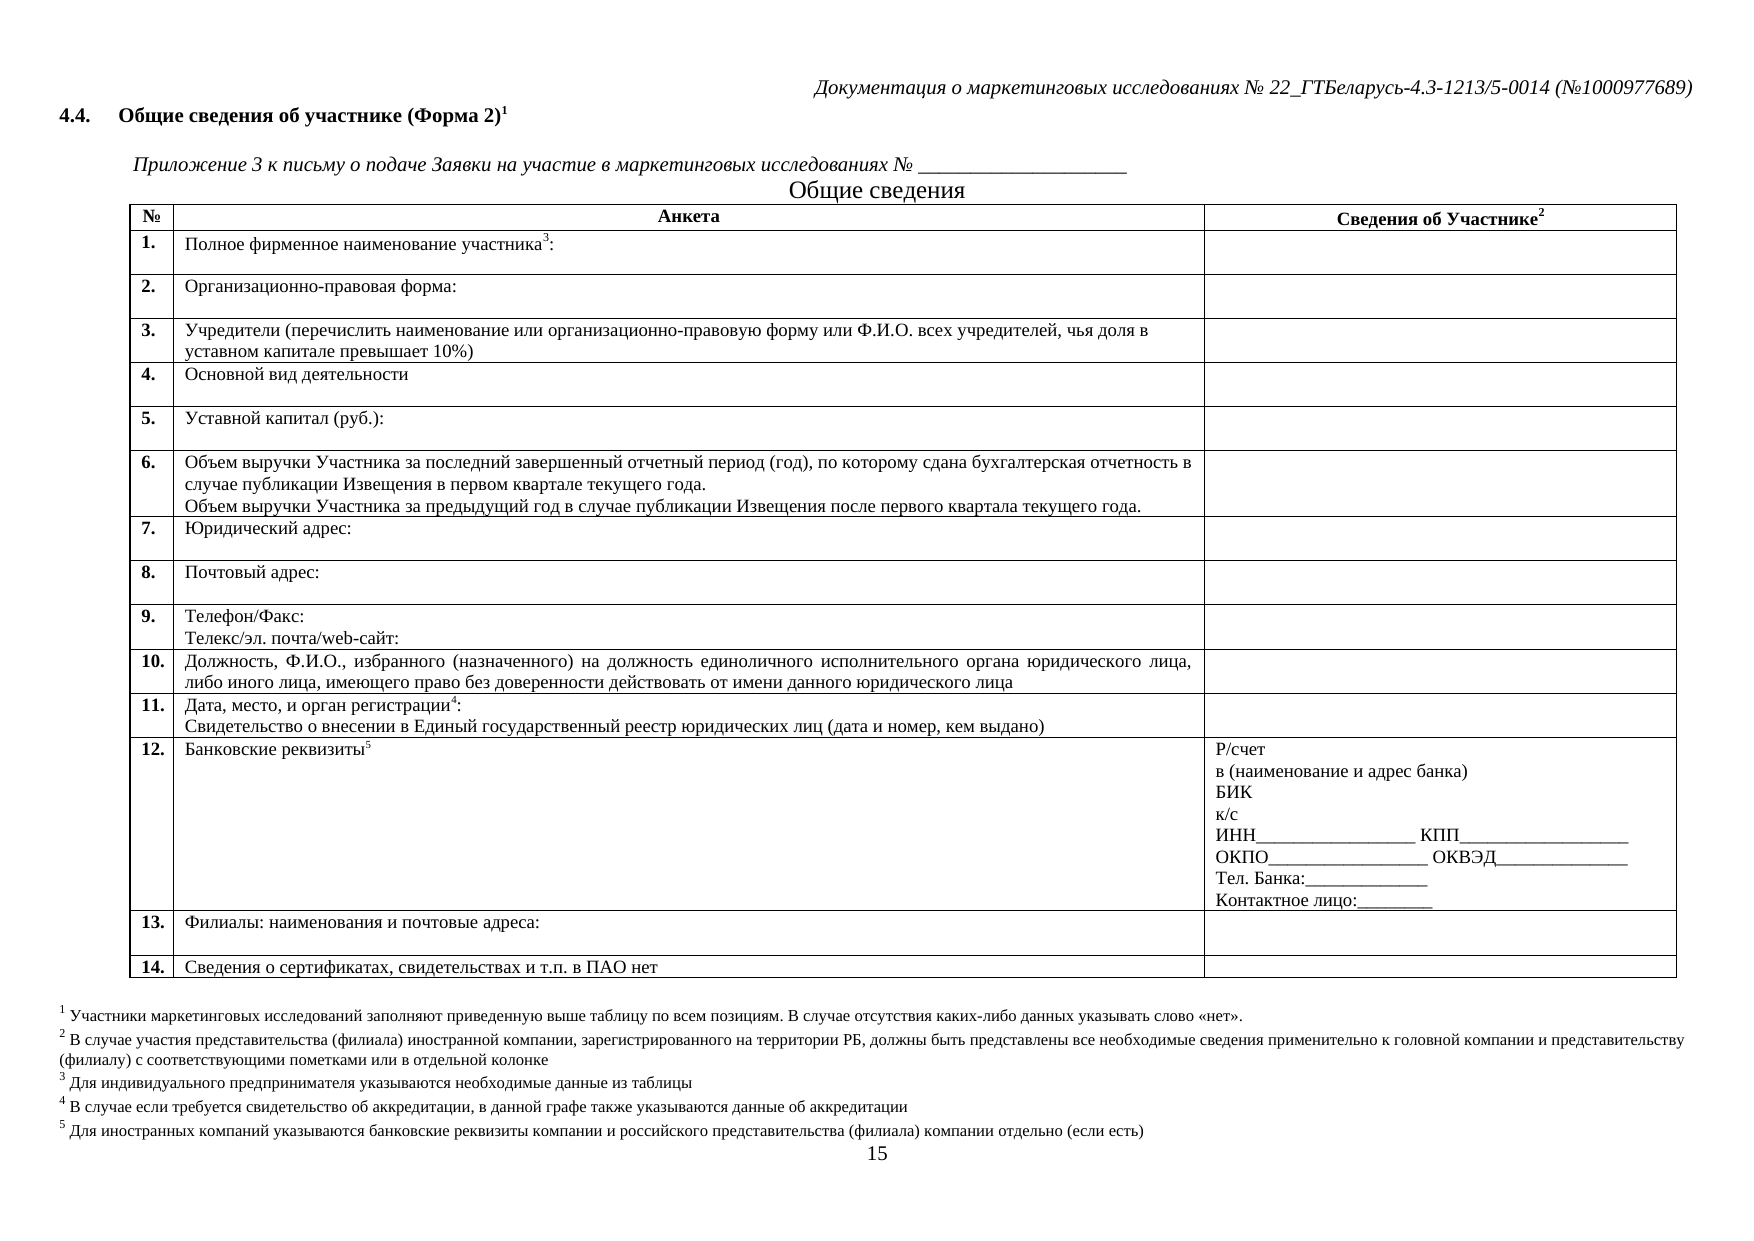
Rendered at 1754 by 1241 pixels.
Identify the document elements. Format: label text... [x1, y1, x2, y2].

table_cell Филиалы: наименования и почтовые адреса: [174, 911, 1204, 954]
list Общие сведения об участнике (Форма 2) [59, 103, 1695, 127]
table_cell [1205, 911, 1676, 954]
table_cell [131, 275, 173, 318]
table_cell Почтовый адрес: [174, 561, 1204, 604]
table_cell [131, 650, 173, 693]
table_cell [1205, 650, 1676, 693]
table_header Сведения об Участнике [1205, 205, 1676, 229]
table_cell [1205, 275, 1676, 318]
table_cell Телефон/Факс: Телекс/эл. почта/web-сайт: [174, 605, 1204, 648]
table_header Анкета [174, 205, 1204, 229]
table_cell [131, 956, 173, 977]
table_cell [131, 738, 173, 910]
table_cell [131, 517, 173, 560]
table_cell [1205, 363, 1676, 406]
table_cell Р/счет в (наименование и адрес банка) БИК к/с ИНН_________________ КПП__________________ ОКПО_________________ ОКВЭД______________ Тел. Банка:_____________ Контактное лицо:________ [1205, 738, 1676, 910]
table_cell [131, 231, 173, 274]
table_cell Должность, Ф.И.О., избранного (назначенного) на должность единоличного исполнительного органа юридического лица, либо иного лица, имеющего право без доверенности действовать от имени данного юридического лица [174, 650, 1204, 693]
table_cell Учредители (перечислить наименование или организационно-правовую форму или Ф.И.О. всех учредителей, чья доля в уставном капитале превышает 10%) [174, 319, 1204, 362]
table_cell Основной вид деятельности [174, 363, 1204, 406]
table_cell [1205, 407, 1676, 450]
table_cell [131, 911, 173, 954]
table_cell [1205, 694, 1676, 737]
table_cell Дата, место, и орган регистрации: Свидетельство о внесении в Единый государственный реестр юридических лиц (дата и номер, кем выдано) [174, 694, 1204, 737]
table_cell [131, 407, 173, 450]
table_cell [1205, 605, 1676, 648]
table_cell [1205, 231, 1676, 274]
table_cell Уставной капитал (руб.): [174, 407, 1204, 450]
table_cell [131, 694, 173, 737]
table_cell [1205, 956, 1676, 977]
table_cell Юридический адрес: [174, 517, 1204, 560]
table_cell [131, 605, 173, 648]
table_cell [1205, 319, 1676, 362]
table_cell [174, 956, 1204, 977]
table_cell [1205, 451, 1676, 516]
table_cell [131, 363, 173, 406]
table_cell Объем выручки Участника за последний завершенный отчетный период (год), по которому сдана бухгалтерская отчетность в случае публикации Извещения в первом квартале текущего года. Объем выручки Участника за предыдущий год в случае публикации Извещения после первого квартала текущего года. [174, 451, 1204, 516]
table_cell [1205, 561, 1676, 604]
text Приложение 3 к письму о подаче Заявки на участие в маркетинговых исследованиях № ____________________ [59, 152, 1695, 176]
table_cell [131, 561, 173, 604]
table_cell [1205, 517, 1676, 560]
table_cell [131, 319, 173, 362]
table_cell Организационно-правовая форма: [174, 275, 1204, 318]
table_cell Полное фирменное наименование участника: [174, 231, 1204, 274]
table_header № [131, 205, 173, 229]
subtitle Общие сведения [59, 176, 1695, 204]
table_cell [131, 451, 173, 516]
table_cell Банковские реквизиты [174, 738, 1204, 910]
